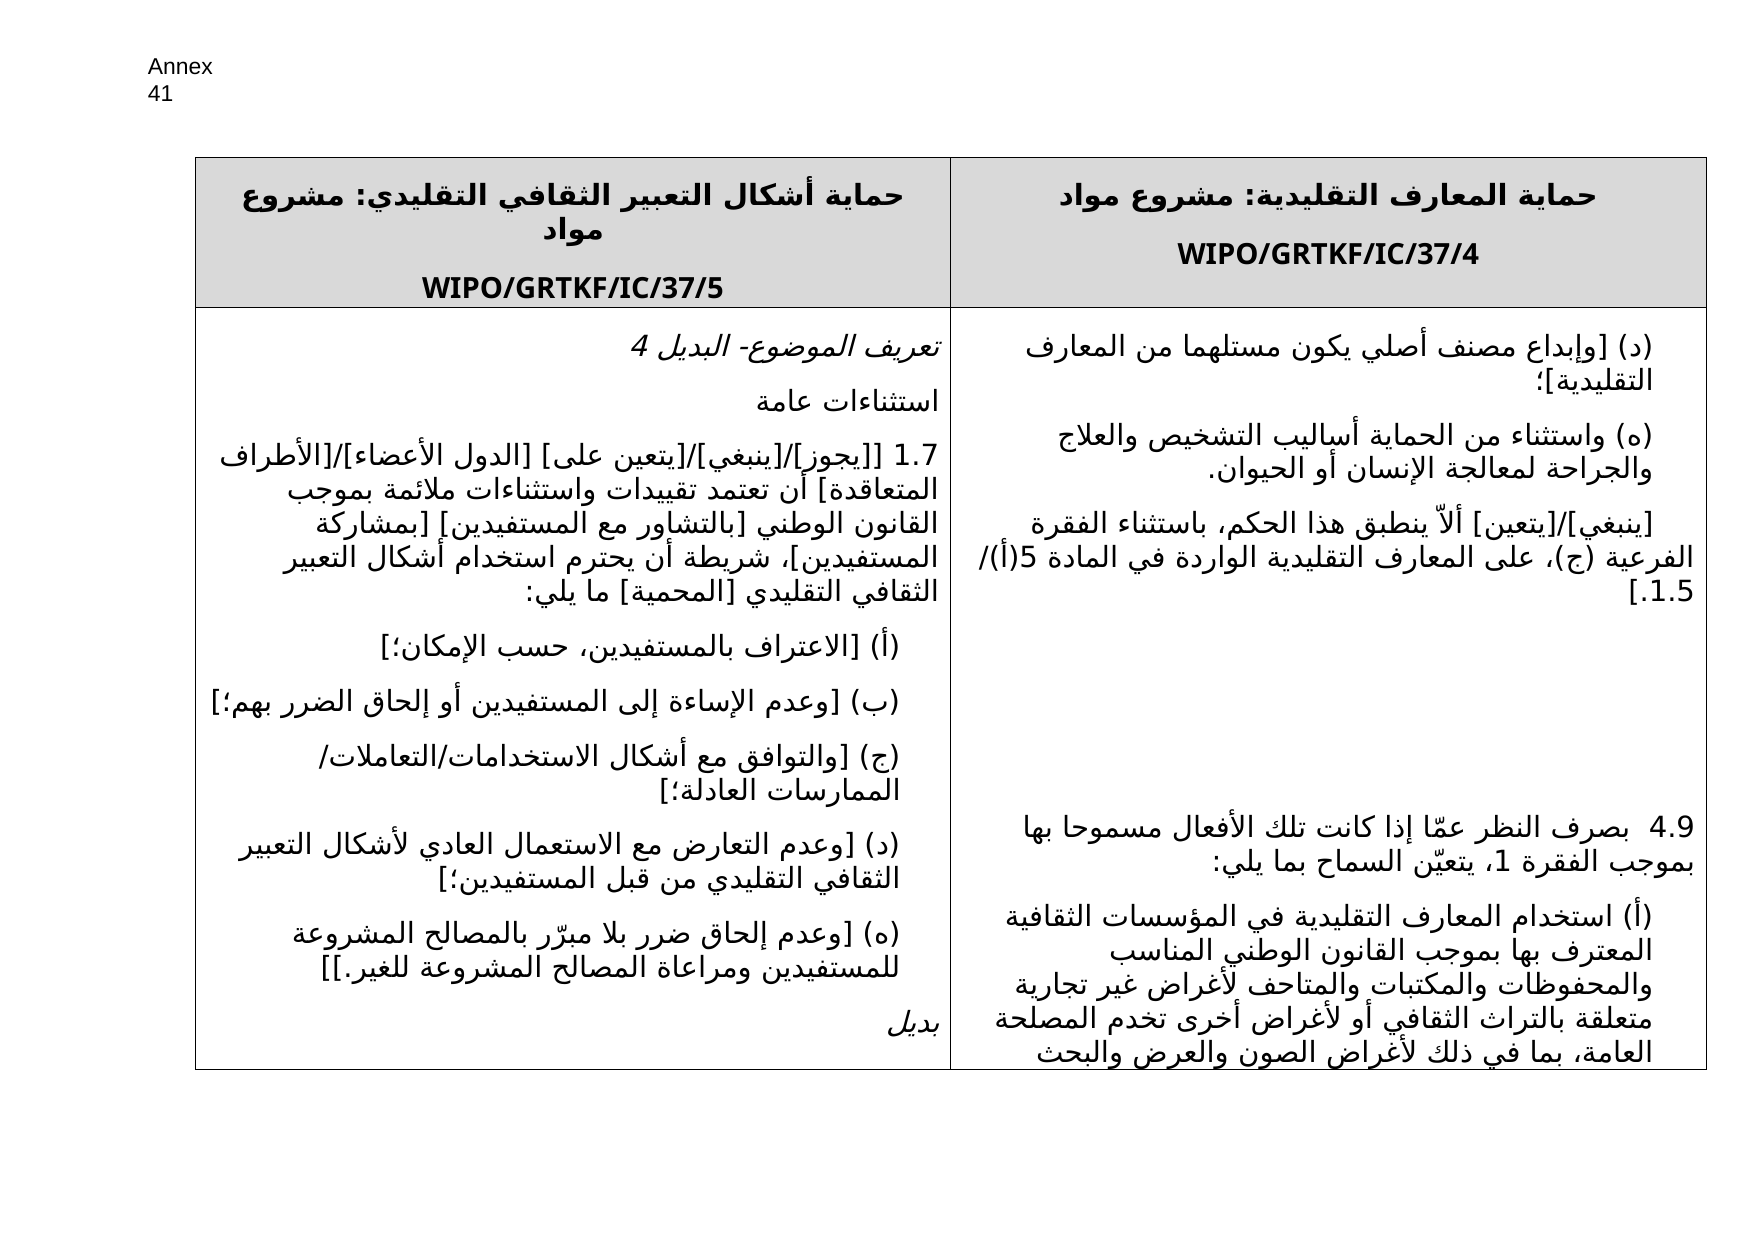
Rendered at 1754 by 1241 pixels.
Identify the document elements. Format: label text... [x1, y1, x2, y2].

table_header حماية المعارف التقليدية: مشروع مواد WIPO/GRTKF/IC/37/4 [951, 158, 1706, 307]
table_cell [196, 308, 950, 1069]
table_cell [951, 308, 1706, 1069]
table_header حماية أشكال التعبير الثقافي التقليدي: مشروع مواد WIPO/GRTKF/IC/37/5 [196, 158, 950, 307]
